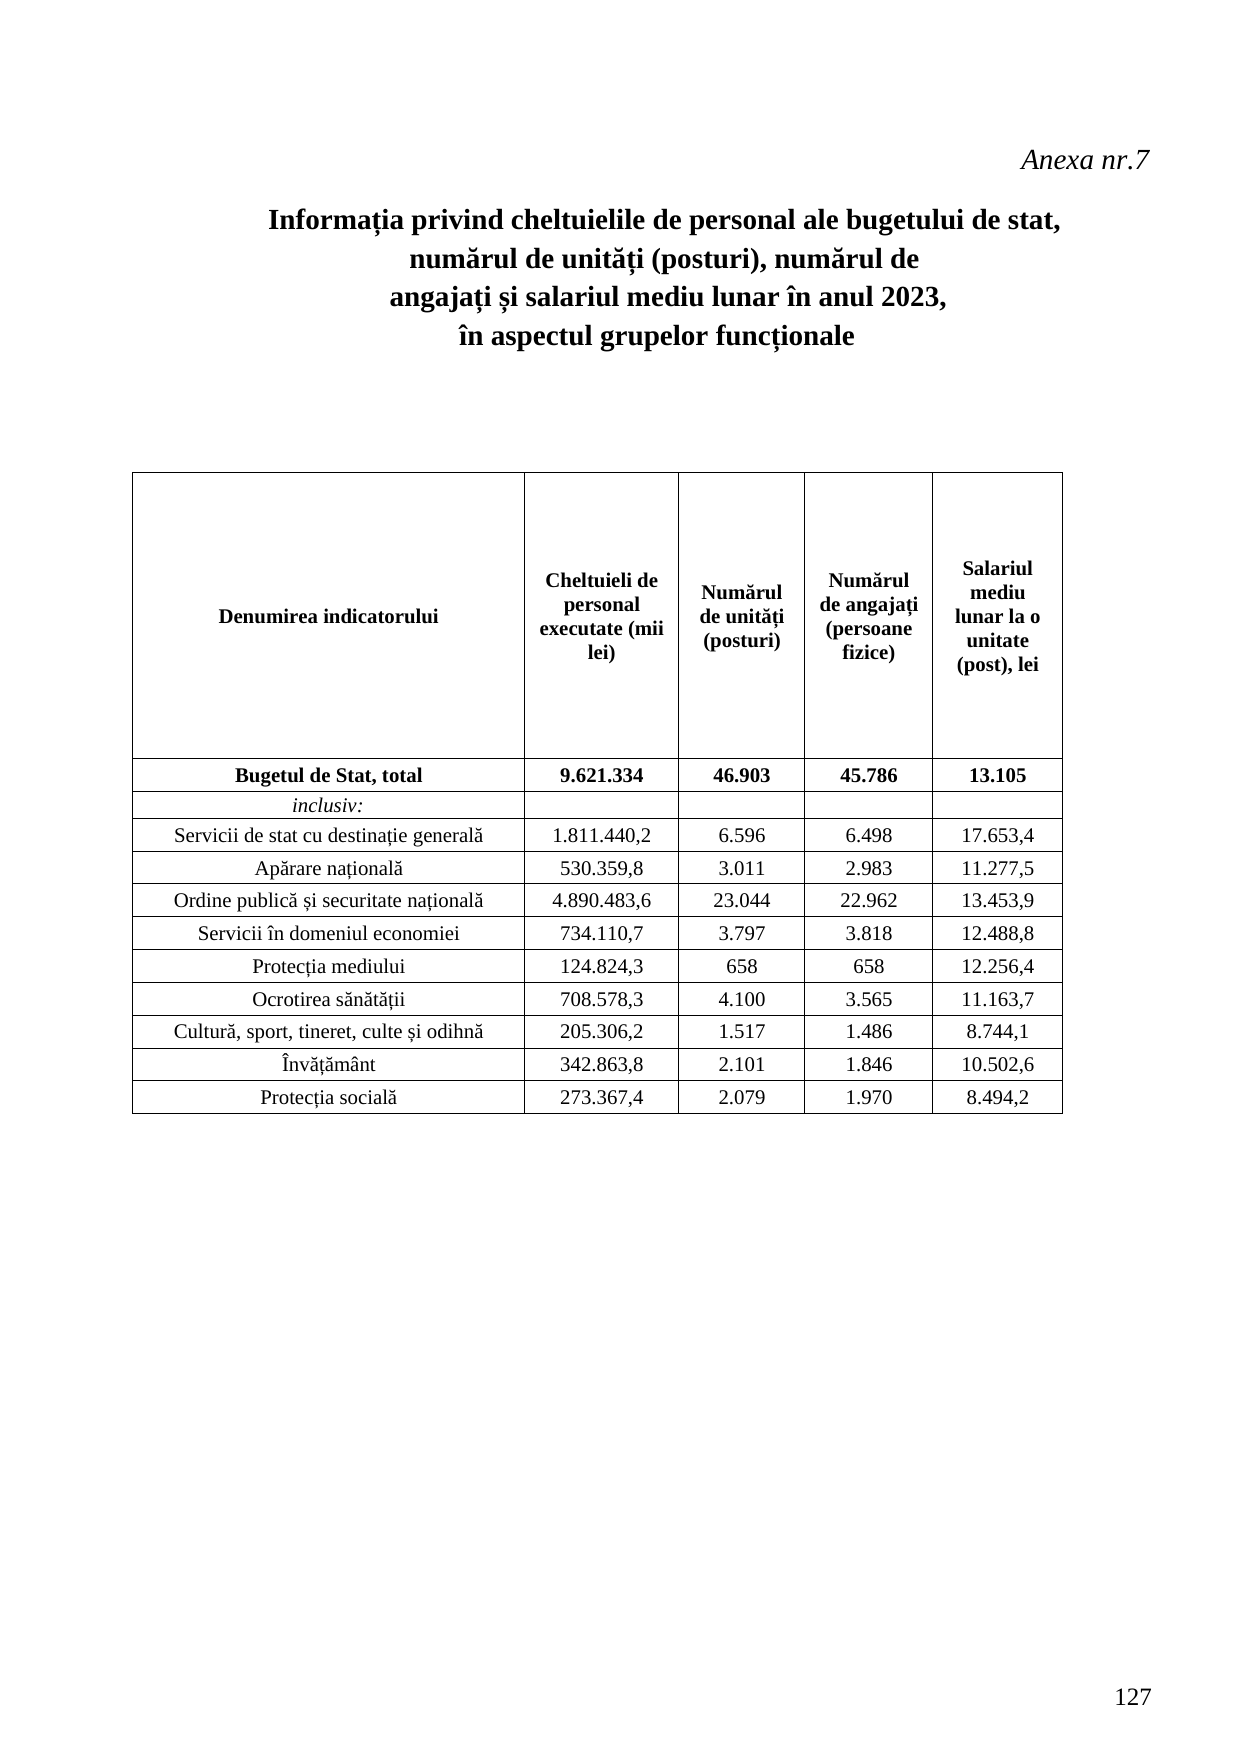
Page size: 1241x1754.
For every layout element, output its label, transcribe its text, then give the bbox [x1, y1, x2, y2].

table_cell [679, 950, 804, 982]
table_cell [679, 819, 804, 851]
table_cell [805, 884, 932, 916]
text numărul de unități (posturi), numărul de [177, 241, 1152, 274]
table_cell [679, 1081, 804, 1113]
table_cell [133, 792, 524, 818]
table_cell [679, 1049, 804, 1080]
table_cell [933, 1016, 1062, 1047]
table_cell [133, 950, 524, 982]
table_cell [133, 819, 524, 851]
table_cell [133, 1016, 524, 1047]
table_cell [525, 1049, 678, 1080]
text angajați și salariul mediu lunar în anul 2023, [177, 279, 1152, 313]
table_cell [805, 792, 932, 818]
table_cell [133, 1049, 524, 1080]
text Anexa nr.7 [886, 142, 1152, 176]
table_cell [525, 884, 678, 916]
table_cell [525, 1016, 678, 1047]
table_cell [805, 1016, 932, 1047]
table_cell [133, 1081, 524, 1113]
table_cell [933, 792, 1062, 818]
text Informația privind cheltuielile de personal ale bugetului de stat, [177, 202, 1152, 236]
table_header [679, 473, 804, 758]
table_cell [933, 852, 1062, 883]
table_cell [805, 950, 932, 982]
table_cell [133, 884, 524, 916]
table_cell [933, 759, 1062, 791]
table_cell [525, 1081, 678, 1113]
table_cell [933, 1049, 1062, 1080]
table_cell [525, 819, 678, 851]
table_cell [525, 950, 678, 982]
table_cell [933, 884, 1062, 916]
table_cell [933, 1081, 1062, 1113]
text în aspectul grupelor funcționale [162, 318, 1152, 352]
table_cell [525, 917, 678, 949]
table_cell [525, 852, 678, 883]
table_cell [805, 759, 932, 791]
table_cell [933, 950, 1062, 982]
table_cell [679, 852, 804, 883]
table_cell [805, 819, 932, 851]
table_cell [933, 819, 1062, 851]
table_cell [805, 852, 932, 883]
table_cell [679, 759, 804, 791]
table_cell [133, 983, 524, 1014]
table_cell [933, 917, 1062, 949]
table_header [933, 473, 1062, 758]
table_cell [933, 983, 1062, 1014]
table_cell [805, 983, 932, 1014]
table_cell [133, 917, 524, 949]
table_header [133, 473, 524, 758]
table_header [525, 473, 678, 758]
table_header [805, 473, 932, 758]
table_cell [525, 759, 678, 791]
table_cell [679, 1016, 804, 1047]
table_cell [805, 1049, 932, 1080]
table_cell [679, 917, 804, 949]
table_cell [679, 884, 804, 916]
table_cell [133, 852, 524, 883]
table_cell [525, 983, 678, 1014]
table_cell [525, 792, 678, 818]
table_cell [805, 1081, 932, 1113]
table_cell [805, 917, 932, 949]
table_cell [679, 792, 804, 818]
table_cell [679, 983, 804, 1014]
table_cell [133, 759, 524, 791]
